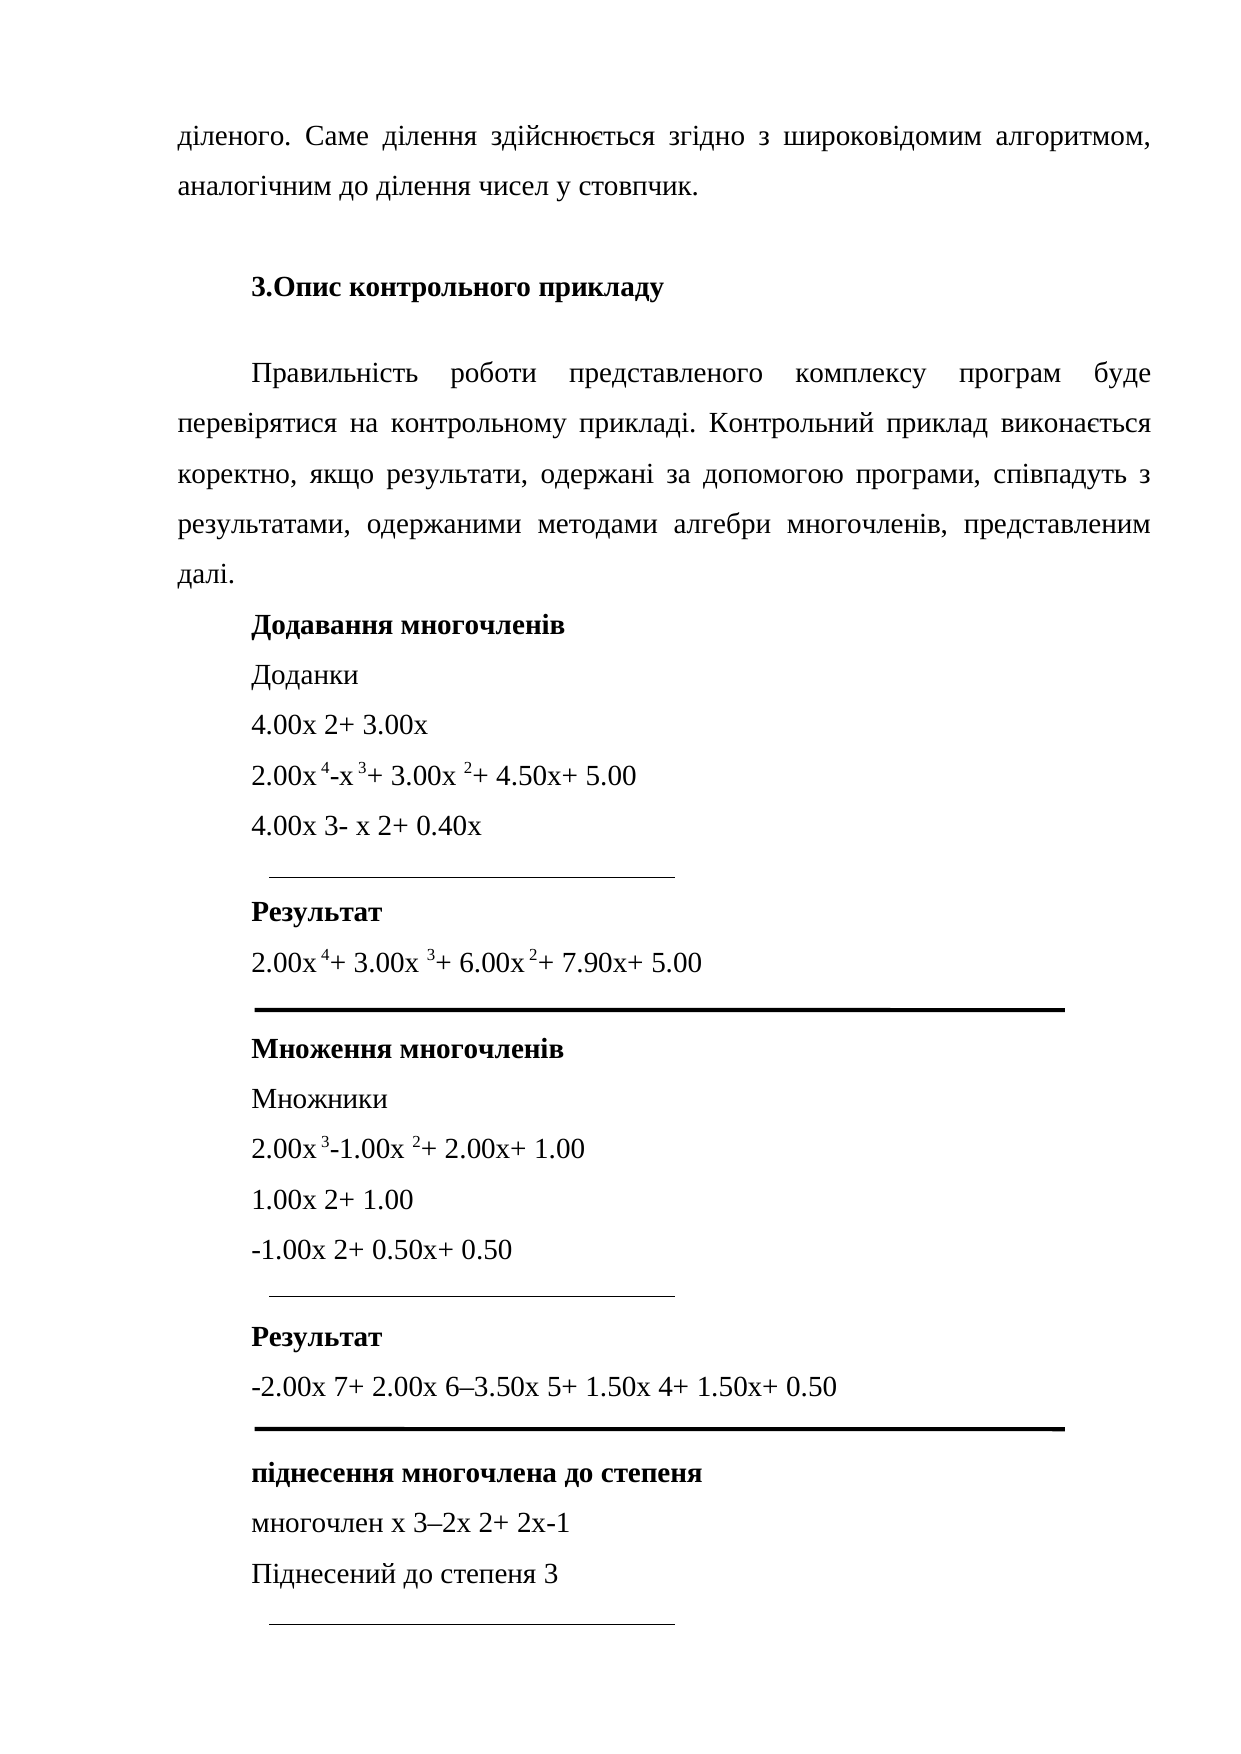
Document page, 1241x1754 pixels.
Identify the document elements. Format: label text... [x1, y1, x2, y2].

text -1.00x 2+ 0.50x+ 0.50 [177, 1232, 1152, 1266]
subtitle 3.Опис контрольного прикладу [177, 269, 1152, 303]
text 4.00x 2+ 3.00x [177, 708, 1152, 741]
text 2.00x 4+ 3.00x 3+ 6.00x 2+ 7.90x+ 5.00 [177, 945, 1152, 978]
text піднесення многочлена до степеня [177, 1456, 1152, 1489]
text -2.00x 7+ 2.00x 6–3.50x 5+ 1.50x 4+ 1.50x+ 0.50 [177, 1369, 1152, 1403]
text 1.00x 2+ 1.00 [177, 1182, 1152, 1216]
text Додавання многочленiв [177, 607, 1152, 641]
text Результат [177, 1319, 1152, 1352]
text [177, 118, 1152, 202]
text 2.00x 3-1.00x 2+ 2.00x+ 1.00 [177, 1132, 1152, 1165]
text Результат [177, 894, 1152, 928]
text Правильність роботи представленого комплексу програм буде перевірятися на контрольному прикладі. Контрольний приклад виконається коректно, якщо результати, одержані за допомогою програми, співпадуть з результатами, одержаними методами алгебри многочленів, представленим далі. [177, 355, 1152, 590]
text Множники [177, 1082, 1152, 1115]
text многочлен x 3–2x 2+ 2x-1 [177, 1506, 1152, 1539]
text Доданки [177, 657, 1152, 691]
text Множення многочленiв [177, 1031, 1152, 1065]
text 2.00x 4-x 3+ 3.00x 2+ 4.50x+ 5.00 [177, 758, 1152, 791]
text 4.00x 3- x 2+ 0.40x [177, 808, 1152, 842]
text Піднесений до степеня 3 [177, 1556, 1152, 1590]
